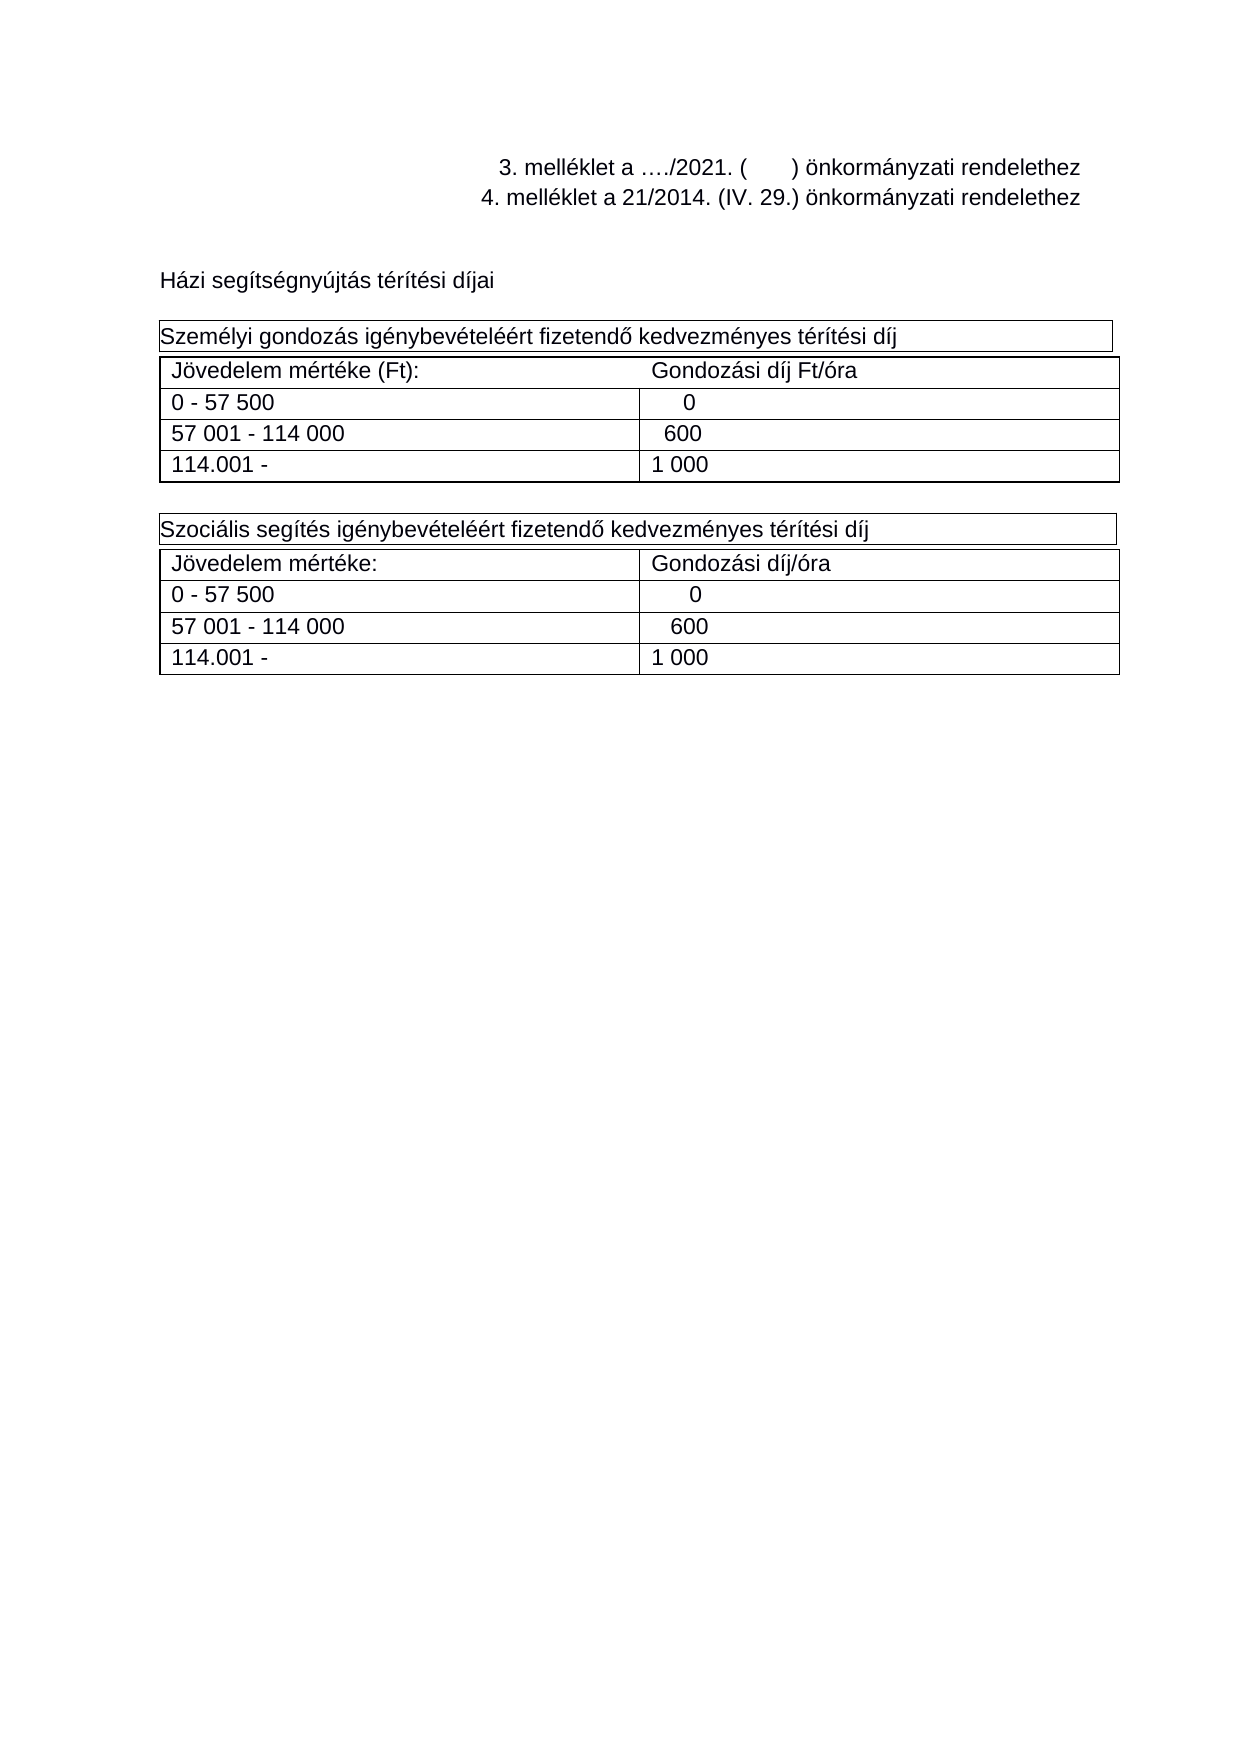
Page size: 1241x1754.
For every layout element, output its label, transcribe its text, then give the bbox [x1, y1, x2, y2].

table_cell 114.001 - [161, 451, 639, 481]
table_cell 114.001 - [161, 644, 639, 674]
table_header Jövedelem mértéke: [161, 550, 639, 580]
table_cell 1 000 [640, 451, 1119, 481]
table_cell 0 [640, 389, 1119, 419]
table_cell 0 [640, 581, 1119, 612]
table_cell 0 - 57 500 [161, 581, 639, 612]
table_cell 600 [640, 420, 1119, 450]
table_cell 1 000 [640, 644, 1119, 674]
text Szociális segítés igénybevételéért fizetendő kedvezményes térítési díj [160, 514, 1116, 544]
text Házi segítségnyújtás térítési díjai [159, 267, 1081, 293]
text 4. melléklet a 21/2014. (IV. 29.) önkormányzati rendelethez [159, 184, 1081, 211]
table_header Gondozási díj Ft/óra [640, 358, 1119, 388]
text 3. melléklet a …./2021. ( ) önkormányzati rendelethez [159, 154, 1081, 180]
table_header Jövedelem mértéke (Ft): [161, 358, 640, 388]
table_header Gondozási díj/óra [640, 550, 1119, 580]
table_cell 600 [640, 613, 1119, 643]
table_cell 0 - 57 500 [161, 389, 639, 419]
table_cell 57 001 - 114 000 [161, 613, 639, 643]
table_cell 57 001 - 114 000 [161, 420, 639, 450]
text Személyi gondozás igénybevételéért fizetendő kedvezményes térítési díj [160, 321, 1112, 351]
